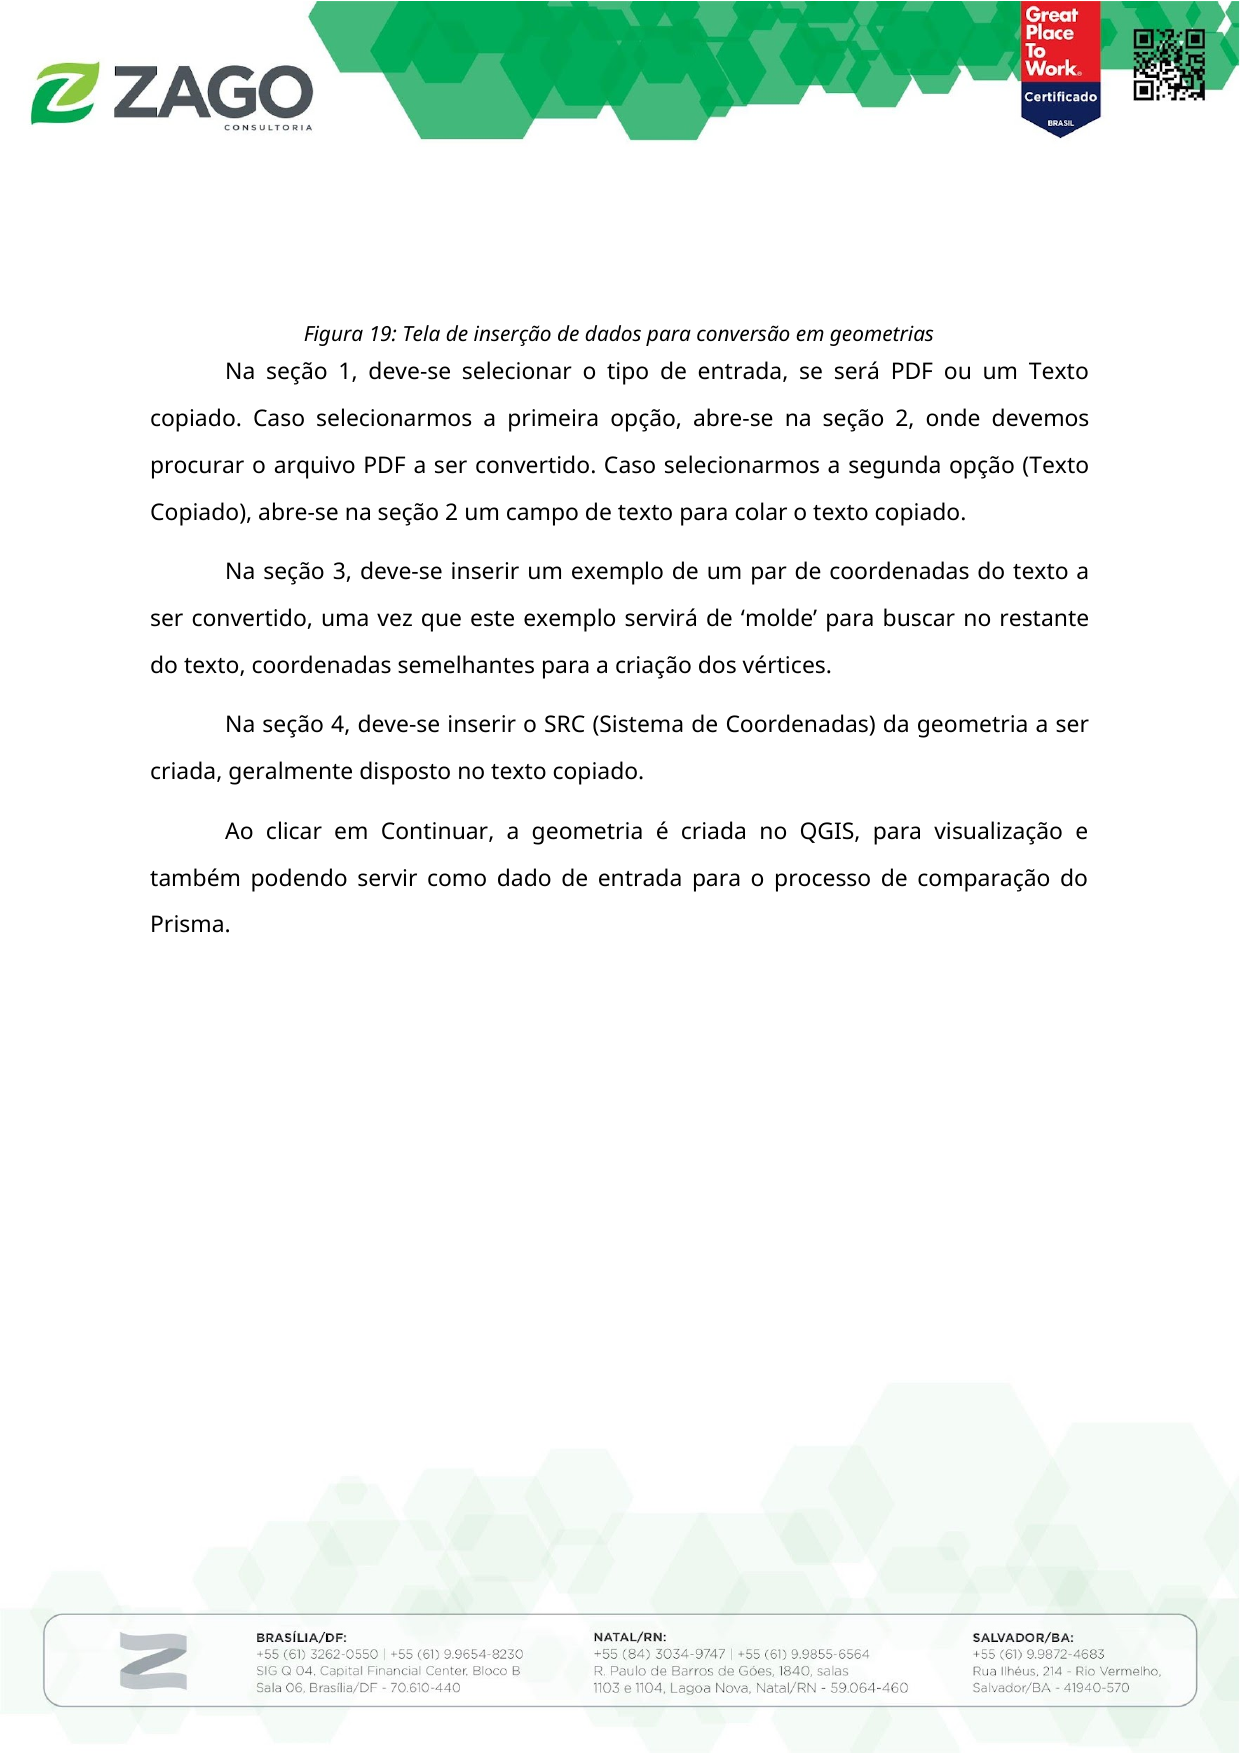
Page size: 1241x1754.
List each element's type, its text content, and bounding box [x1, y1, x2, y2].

text Na seção 1, deve-se selecionar o tipo de entrada, se será PDF ou um Texto copiado. Caso selecionarmos a primeira opção, abre-se na seção 2, onde devemos procurar o arquivo PDF a ser convertido. Caso selecionarmos a segunda opção (Texto Copiado), abre-se na seção 2 um campo de texto para colar o texto copiado. [150, 355, 1090, 527]
text Na seção 3, deve-se inserir um exemplo de um par de coordenadas do texto a ser convertido, uma vez que este exemplo servirá de ‘molde’ para buscar no restante do texto, coordenadas semelhantes para a criação dos vértices. [150, 555, 1090, 680]
text Na seção 4, deve-se inserir o SRC (Sistema de Coordenadas) da geometria a ser criada, geralmente disposto no texto copiado. [150, 708, 1090, 786]
text Ao clicar em Continuar, a geometria é criada no QGIS, para visualização e também podendo servir como dado de entrada para o processo de comparação do Prisma. [150, 814, 1090, 939]
picture [0, 1, 1240, 1753]
